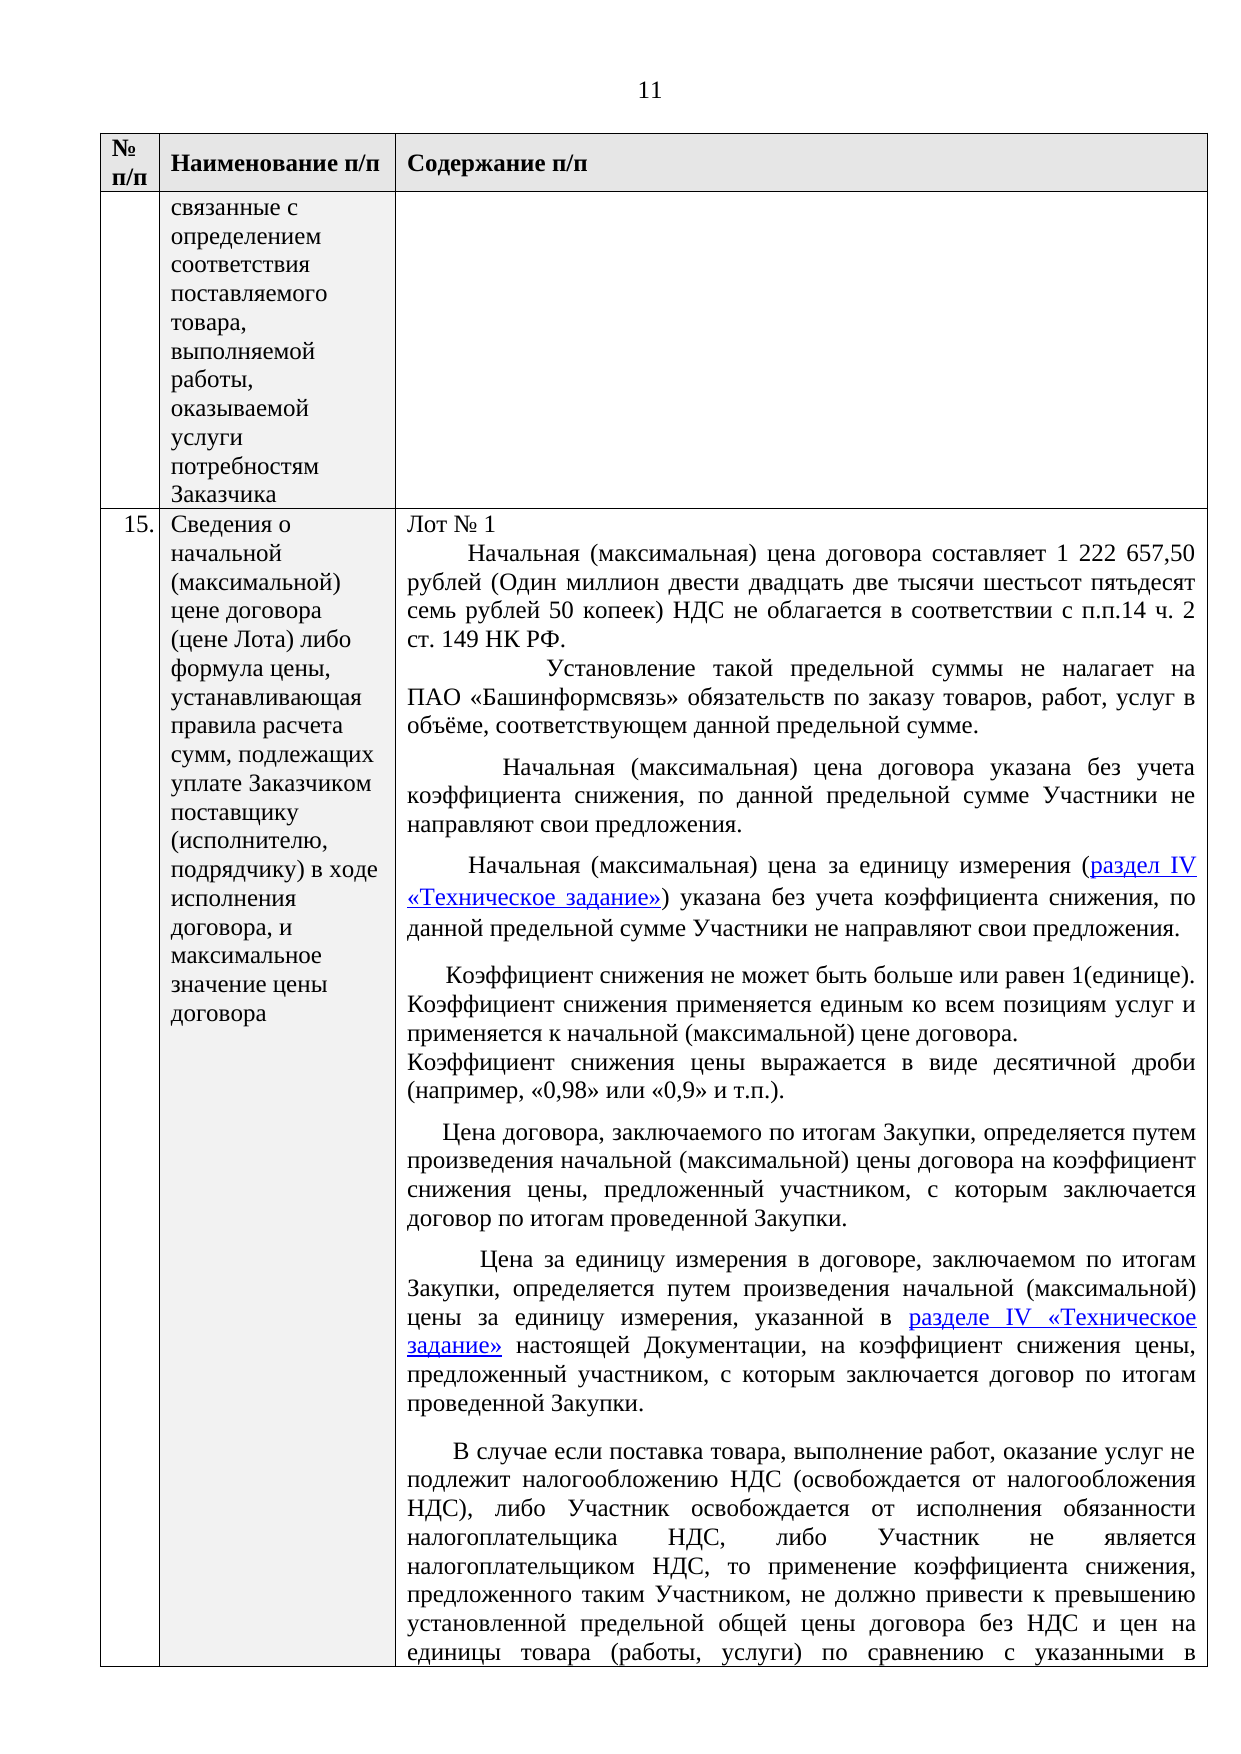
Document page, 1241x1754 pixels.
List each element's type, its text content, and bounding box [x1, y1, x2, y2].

table_header Содержание п/п [396, 134, 1207, 191]
table_cell [101, 192, 159, 508]
table_cell [101, 509, 159, 1666]
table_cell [396, 509, 1207, 1666]
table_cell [160, 509, 395, 1666]
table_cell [160, 192, 395, 508]
table_header № п/п [101, 134, 159, 191]
table_header Наименование п/п [160, 134, 395, 191]
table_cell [396, 192, 1207, 508]
